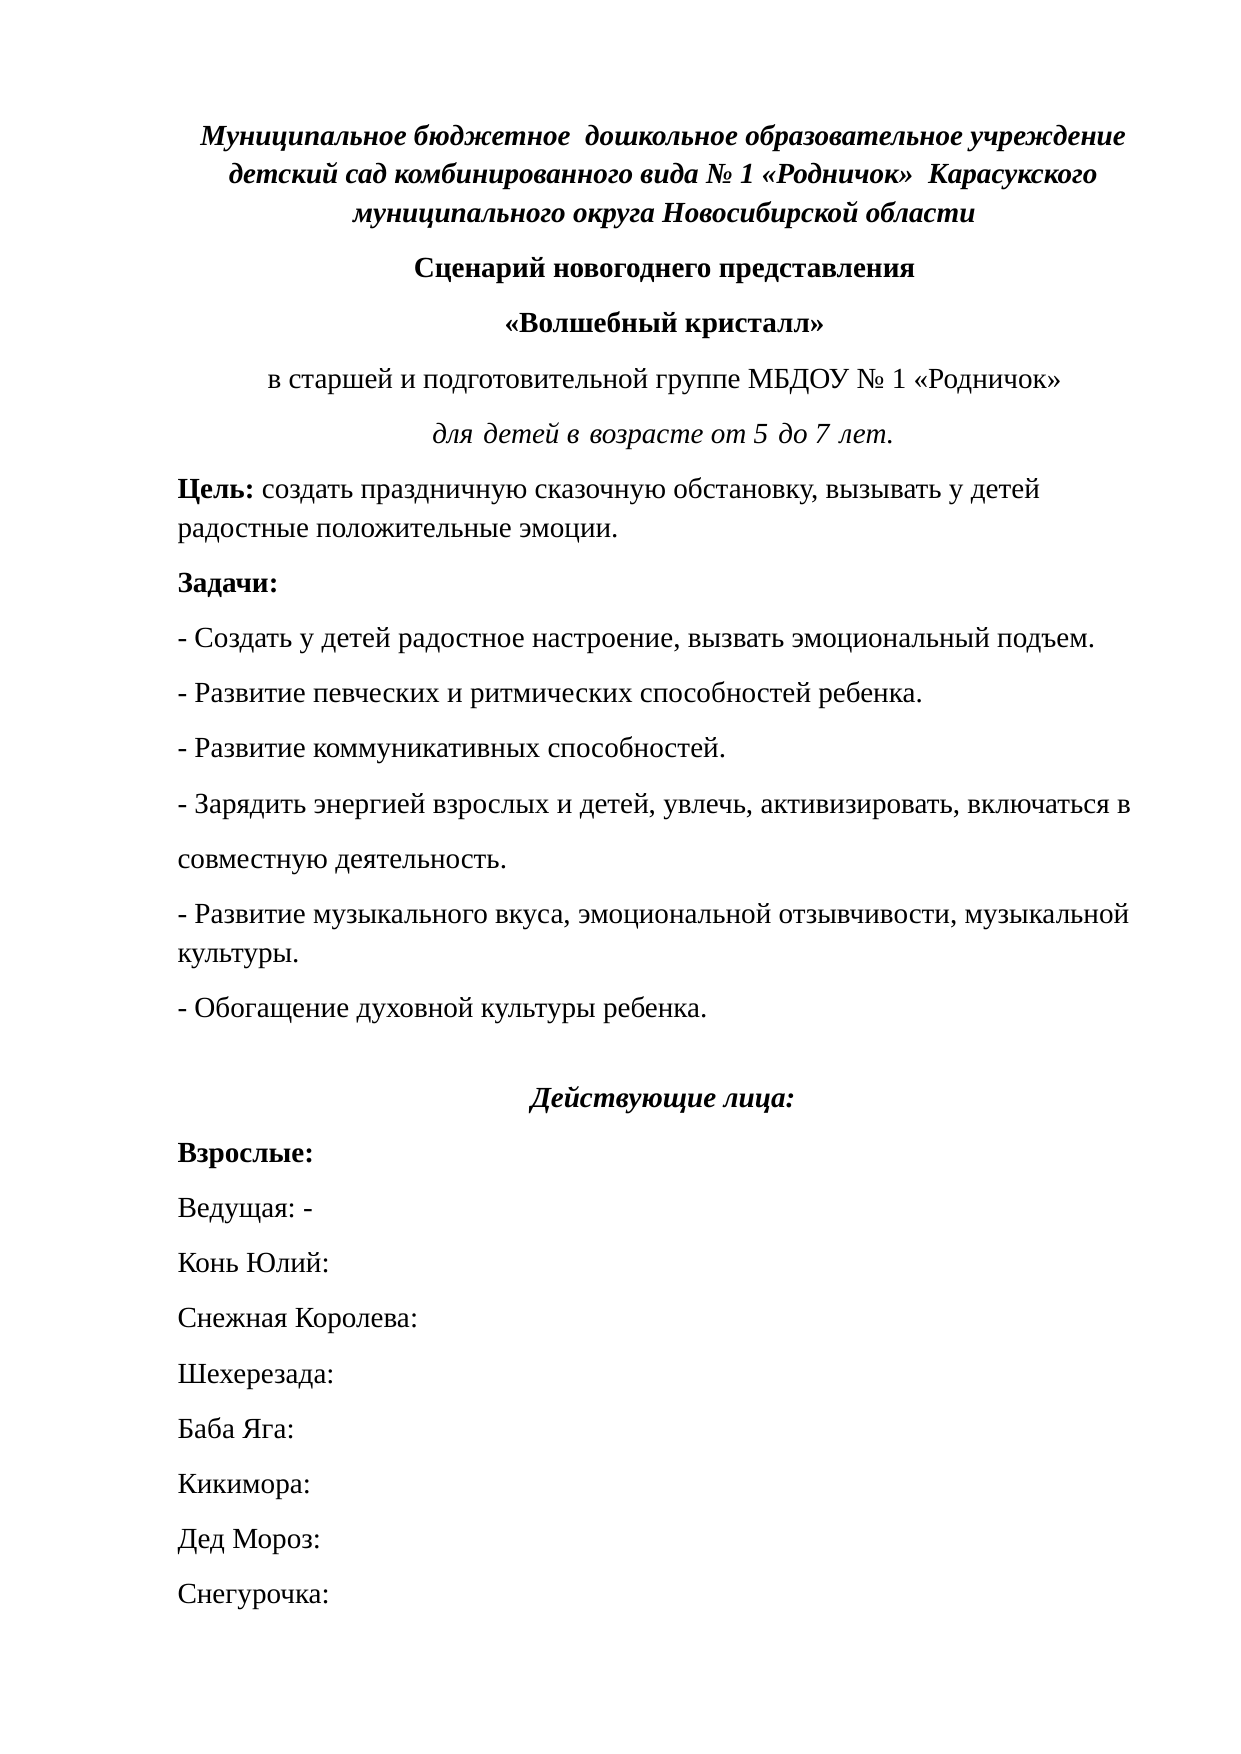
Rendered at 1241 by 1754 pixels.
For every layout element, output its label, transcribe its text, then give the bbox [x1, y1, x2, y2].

text «Волшебный кристалл» [177, 306, 1152, 339]
text - Зарядить энергией взрослых и детей, увлечь, активизировать, включаться в [177, 786, 1152, 819]
text Шехерезада: [177, 1356, 1152, 1389]
text Кикимора: [177, 1466, 1152, 1500]
text - Развитие коммуникативных способностей. [177, 731, 1152, 764]
text для детей в возрасте от 5 до 7 лет. [177, 416, 1152, 449]
text - Обогащение духовной культуры ребенка. [177, 990, 1152, 1058]
text Задачи: [177, 565, 1152, 598]
text Ведущая: - [177, 1190, 1152, 1224]
text совместную деятельность. [177, 841, 1152, 874]
text Цель: создать праздничную сказочную обстановку, вызывать у детей радостные положительные эмоции. [177, 471, 1152, 543]
text в старшей и подготовительной группе МБДОУ № 1 «Родничок» [177, 361, 1152, 394]
text Дед Мороз: [177, 1521, 1152, 1555]
text Взрослые: [177, 1135, 1152, 1168]
text Баба Яга: [177, 1411, 1152, 1444]
text Снежная Королева: [177, 1301, 1152, 1334]
text - Развитие музыкального вкуса, эмоциональной отзывчивости, музыкальной культуры. [177, 896, 1152, 968]
text Снегурочка: [177, 1577, 1152, 1610]
text Сценарий новогоднего представления [177, 250, 1152, 284]
text - Развитие певческих и ритмических способностей ребенка. [177, 675, 1152, 709]
text Муниципальное бюджетное дошкольное образовательное учреждение детский сад комбинированного вида № 1 «Родничок» Карасукского муниципального округа Новосибирской области [177, 118, 1152, 229]
text Конь Юлий: [177, 1245, 1152, 1279]
text Действующие лица: [177, 1080, 1152, 1113]
text - Создать у детей радостное настроение, вызвать эмоциональный подъем. [177, 620, 1152, 654]
